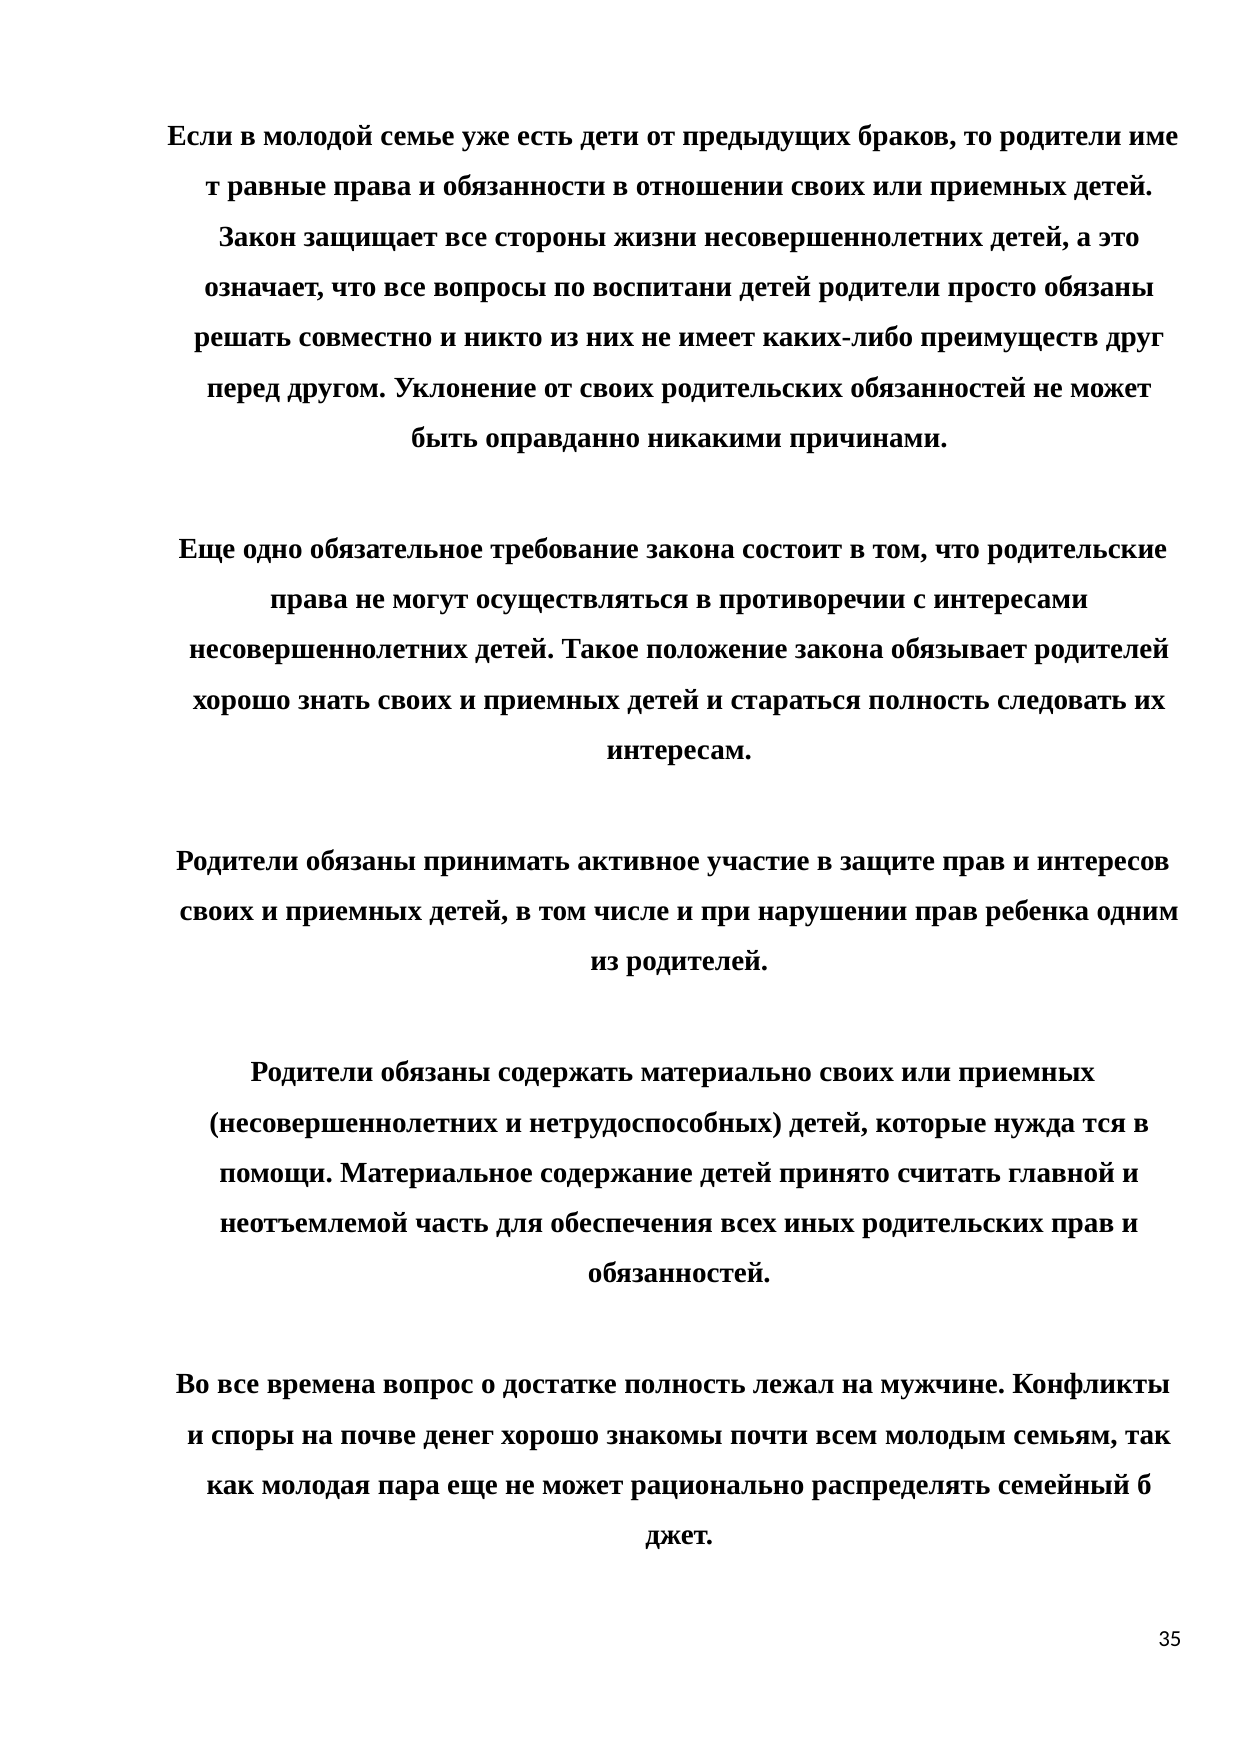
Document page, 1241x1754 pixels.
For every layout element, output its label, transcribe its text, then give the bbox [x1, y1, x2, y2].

subtitle Еще одно обязательное требование закона состоит в том, что родительские права не могут осуществляться в противоречии с интересами несовершеннолетних детей. Такое положение закона обязывает родителей хорошо знать своих и приемных детей и стараться полность следовать их интересам. [165, 531, 1181, 766]
subtitle Родители обязаны принимать активное участие в защите прав и интересов своих и приемных детей, в том числе и при нарушении прав ребенка одним из родителей. [165, 843, 1181, 977]
subtitle Родители обязаны содержать материально своих или приемных (несовершеннолетних и нетрудоспособных) детей, которые нужда тся в помощи. Материальное содержание детей принято считать главной и неотъемлемой часть для обеспечения всех иных родительских прав и обязанностей. [165, 1054, 1181, 1289]
subtitle Во все времена вопрос о достатке полность лежал на мужчине. Конфликты и споры на почве денег хорошо знакомы почти всем молодым семьям, так как молодая пара еще не может рационально распределять семейный б джет. [165, 1366, 1181, 1551]
subtitle Если в молодой семье уже есть дети от предыдущих браков, то родители име т равные права и обязанности в отношении своих или приемных детей. Закон защищает все стороны жизни несовершеннолетних детей, а это означает, что все вопросы по воспитани детей родители просто обязаны решать совместно и никто из них не имеет каких-либо преимуществ друг перед другом. Уклонение от своих родительских обязанностей не может быть оправданно никакими причинами. [165, 118, 1181, 453]
